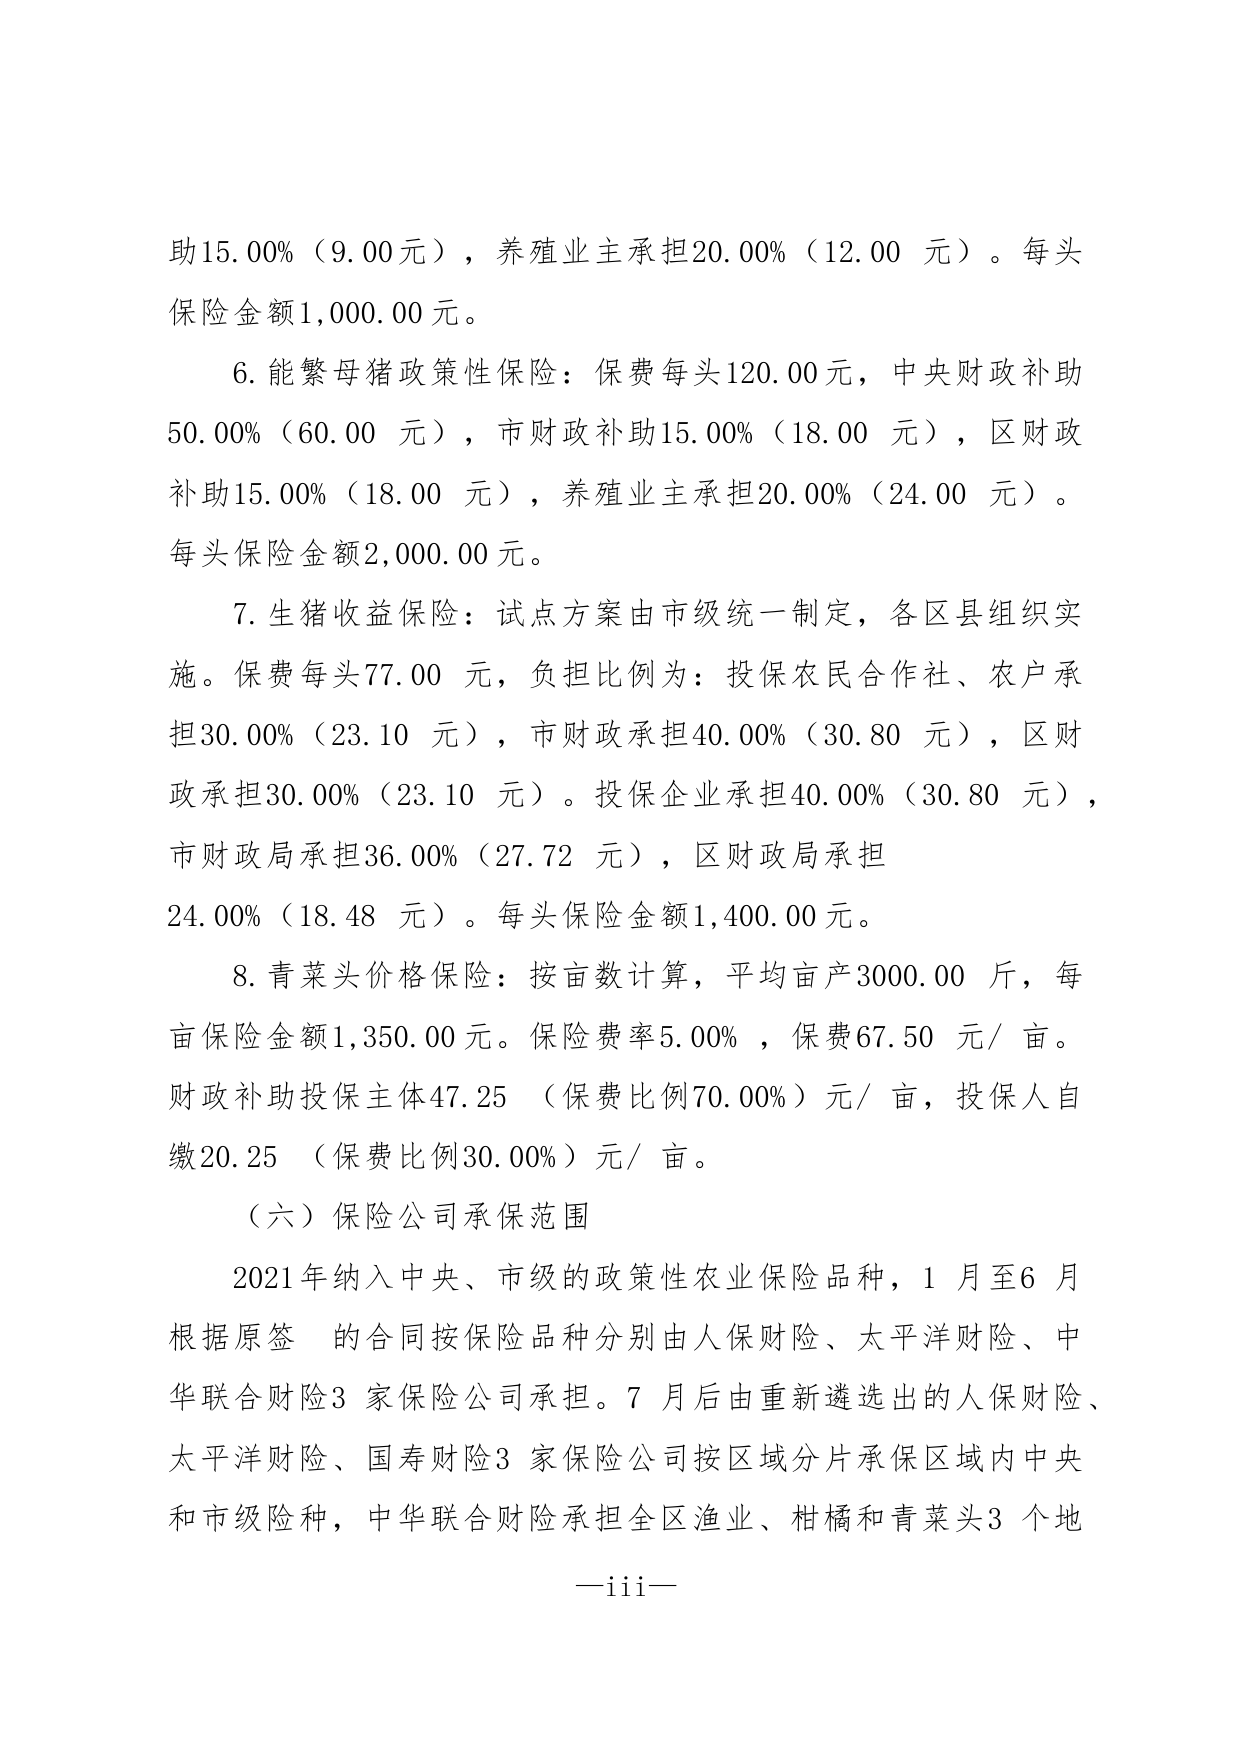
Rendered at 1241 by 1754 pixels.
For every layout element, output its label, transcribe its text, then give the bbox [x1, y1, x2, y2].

text 7.生猪收益保险：试点方案由市级统一制定，各区县组织实施。保费每头77.00元，负担比例为：投保农民合作社、农户承担30.00%（23.10元），市财政承担40.00%（30.80元），区财政承担30.00%（23.10元）。投保企业承担40.00%（30.80元），市财政局承担36.00%（27.72元），区财政局承担24.00%（18.48元）。每头保险金额1,400.00元。 [167, 581, 1085, 943]
text 6.能繁母猪政策性保险：保费每头120.00元，中央财政补助50.00%（60.00元），市财政补助15.00%（18.00元），区财政补助15.00%（18.00元），养殖业主承担20.00%（24.00元）。每头保险金额2,000.00元。 [167, 340, 1085, 581]
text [167, 219, 1085, 340]
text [167, 1245, 1085, 1546]
text （六）保险公司承保范围 [167, 1184, 1085, 1245]
text 8.青菜头价格保险：按亩数计算，平均亩产3000.00斤，每亩保险金额1,350.00元。保险费率5.00%，保费67.50元/亩。财政补助投保主体47.25（保费比例70.00%）元/亩，投保人自缴20.25（保费比例30.00%）元/亩。 [167, 943, 1085, 1184]
